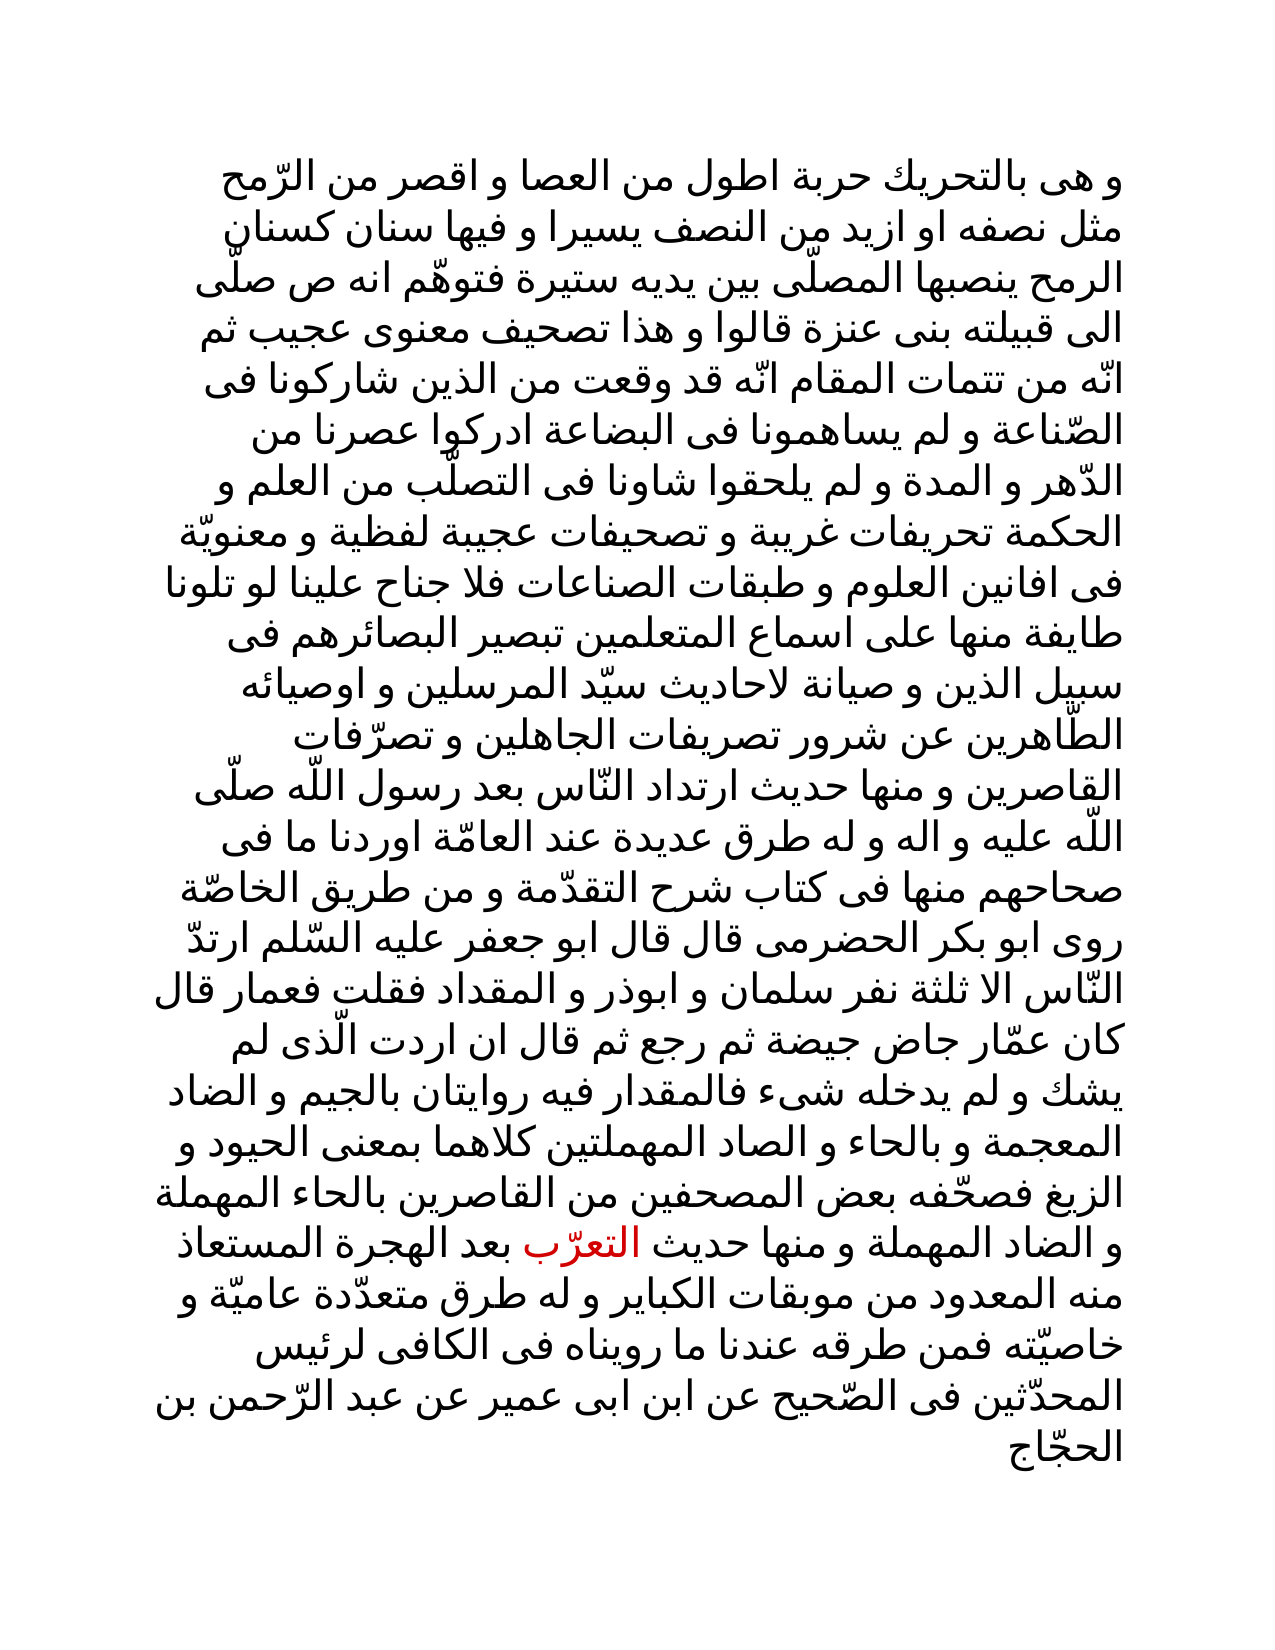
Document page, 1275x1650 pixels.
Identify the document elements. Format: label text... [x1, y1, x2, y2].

text و هى بالتحريك حربة اطول من العصا و اقصر من الرّمح مثل نصفه او ازيد من النصف يسيرا و فيها سنان كسنان الرمح ينصبها المصلّى بين يديه ستيرة فتوهّم انه ص صلّى الى قبيلته بنى عنزة قالوا و هذا تصحيف معنوى عجيب ثم انّه من تتمات المقام انّه قد وقعت من الذين شاركونا فى الصّناعة و لم يساهمونا فى البضاعة ادركوا عصرنا من الدّهر و المدة و لم يلحقوا شاونا فى التصلّب من العلم و الحكمة تحريفات غريبة و تصحيفات عجيبة لفظية و معنويّة فى افانين العلوم و طبقات الصناعات فلا جناح علينا لو تلونا طايفة منها على اسماع المتعلمين تبصير البصائرهم فى سبيل الذين و صيانة لاحاديث سيّد المرسلين و اوصيائه الطّاهرين عن شرور تصريفات الجاهلين و تصرّفات القاصرين و منها حديث ارتداد النّاس بعد رسول اللّه صلّى اللّه عليه و اله و له طرق عديدة عند العامّة اوردنا ما فى صحاحهم منها فى كتاب شرح التقدّمة و من طريق الخاصّة روى ابو بكر الحضرمى قال قال ابو جعفر عليه السّلم ارتدّ النّاس الا ثلثة نفر سلمان و ابوذر و المقداد فقلت فعمار قال كان عمّار جاض جيضة ثم رجع ثم قال ان اردت الّذى لم يشك و لم يدخله شى‏ء فالمقدار فيه روايتان بالجيم و الضاد المعجمة و بالحاء و الصاد المهملتين كلاهما بمعنى الحيود و الزيغ فصحّفه بعض المصحفين من القاصرين بالحاء المهملة و الضاد المهملة و منها حديث التعرّب‏ بعد الهجرة المستعاذ منه المعدود من موبقات الكباير و له طرق متعدّدة عاميّة و خاصيّته فمن طرقه عندنا ما رويناه فى الكافى لرئيس المحدّثين فى الصّحيح عن ابن ابى عمير عن عبد الرّحمن بن الحجّاج‏ [150, 150, 1125, 1472]
